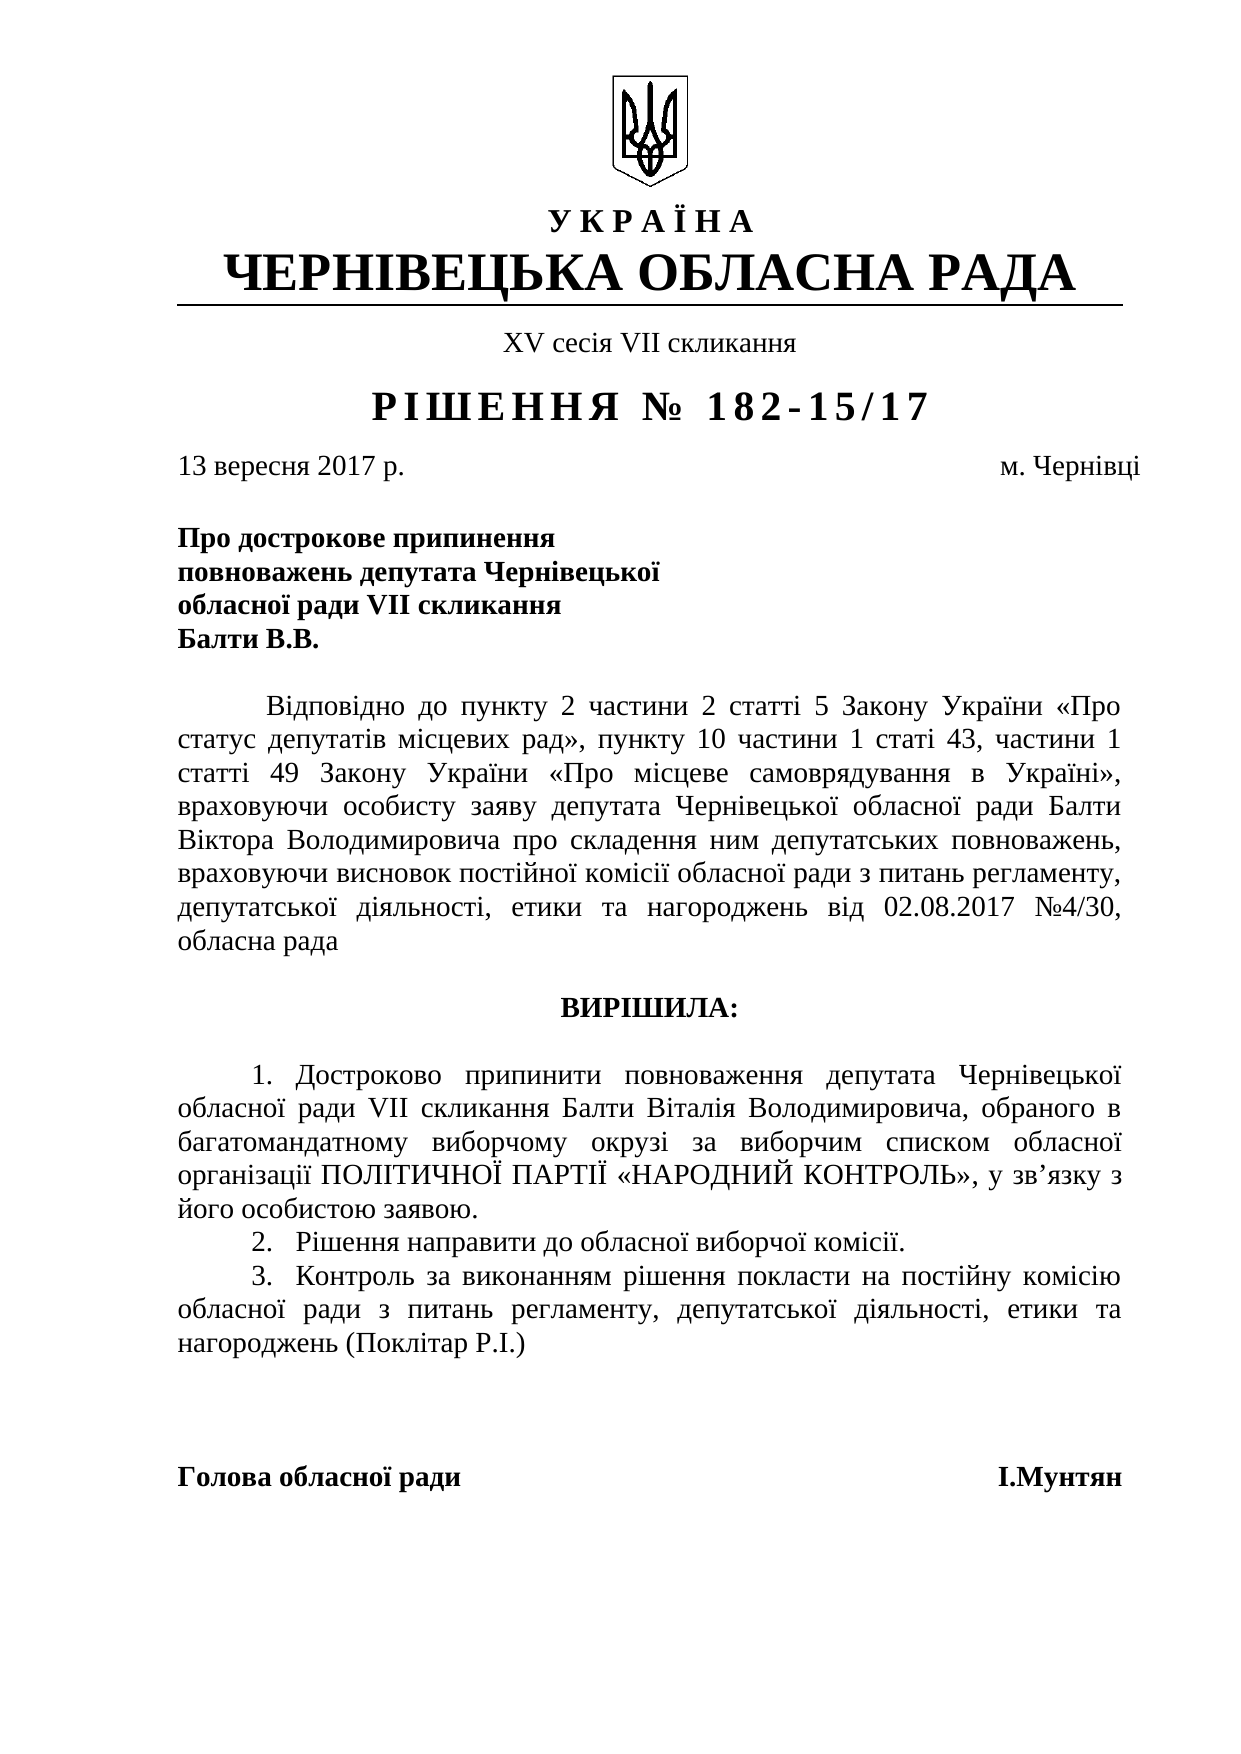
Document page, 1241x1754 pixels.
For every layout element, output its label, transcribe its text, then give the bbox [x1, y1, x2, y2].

text Балти В.В. [177, 621, 683, 654]
picture [610, 73, 690, 190]
subtitle XV сесія VІI скликання [177, 325, 1122, 358]
text Відповідно до пункту 2 частини 2 статті 5 Закону України «Про статус депутатів місцевих рад», пункту 10 частини 1 статі 43, частини 1 статті 49 Закону України «Про місцеве самоврядування в Україні», враховуючи особисту заяву депутата Чернівецької обласної ради Балти Віктора Володимировича про складення ним депутатських повноважень, враховуючи висновок постійної комісії обласної ради з питань регламенту, депутатської діяльності, етики та нагороджень від 02.08.2017 №4/30, обласна рада [177, 688, 1122, 956]
subtitle ЧЕРНІВЕЦЬКА ОБЛАСНА РАДА [177, 240, 1123, 304]
subtitle РІШЕННЯ № 182-15/17 [177, 381, 1122, 429]
text У К Р А Ї Н А [177, 190, 1123, 240]
text Про дострокове припинення повноважень депутата Чернівецької обласної ради VІI скликання [177, 520, 683, 621]
text ВИРІШИЛА: [177, 990, 1122, 1023]
subtitle Голова обласної ради І.Мунтян [177, 1459, 1122, 1493]
text 1. Достроково припинити повноваження депутата Чернівецької обласної ради VІІ скликання Балти Віталія Володимировича, обраного в багатомандатному виборчому окрузі за виборчим списком обласної організації ПОЛІТИЧНОЇ ПАРТІЇ «НАРОДНИЙ КОНТРОЛЬ», у зв’язку з його особистою заявою. [177, 1057, 1122, 1224]
table_header м. Чернівці [610, 448, 1152, 482]
table_header 13 вересня 2017 р. [166, 448, 610, 482]
text 3. Контроль за виконанням рішення покласти на постійну комісію обласної ради з питань регламенту, депутатської діяльності, етики та нагороджень (Поклітар Р.І.) [177, 1258, 1122, 1359]
text 2. Рішення направити до обласної виборчої комісії. [177, 1224, 1122, 1258]
